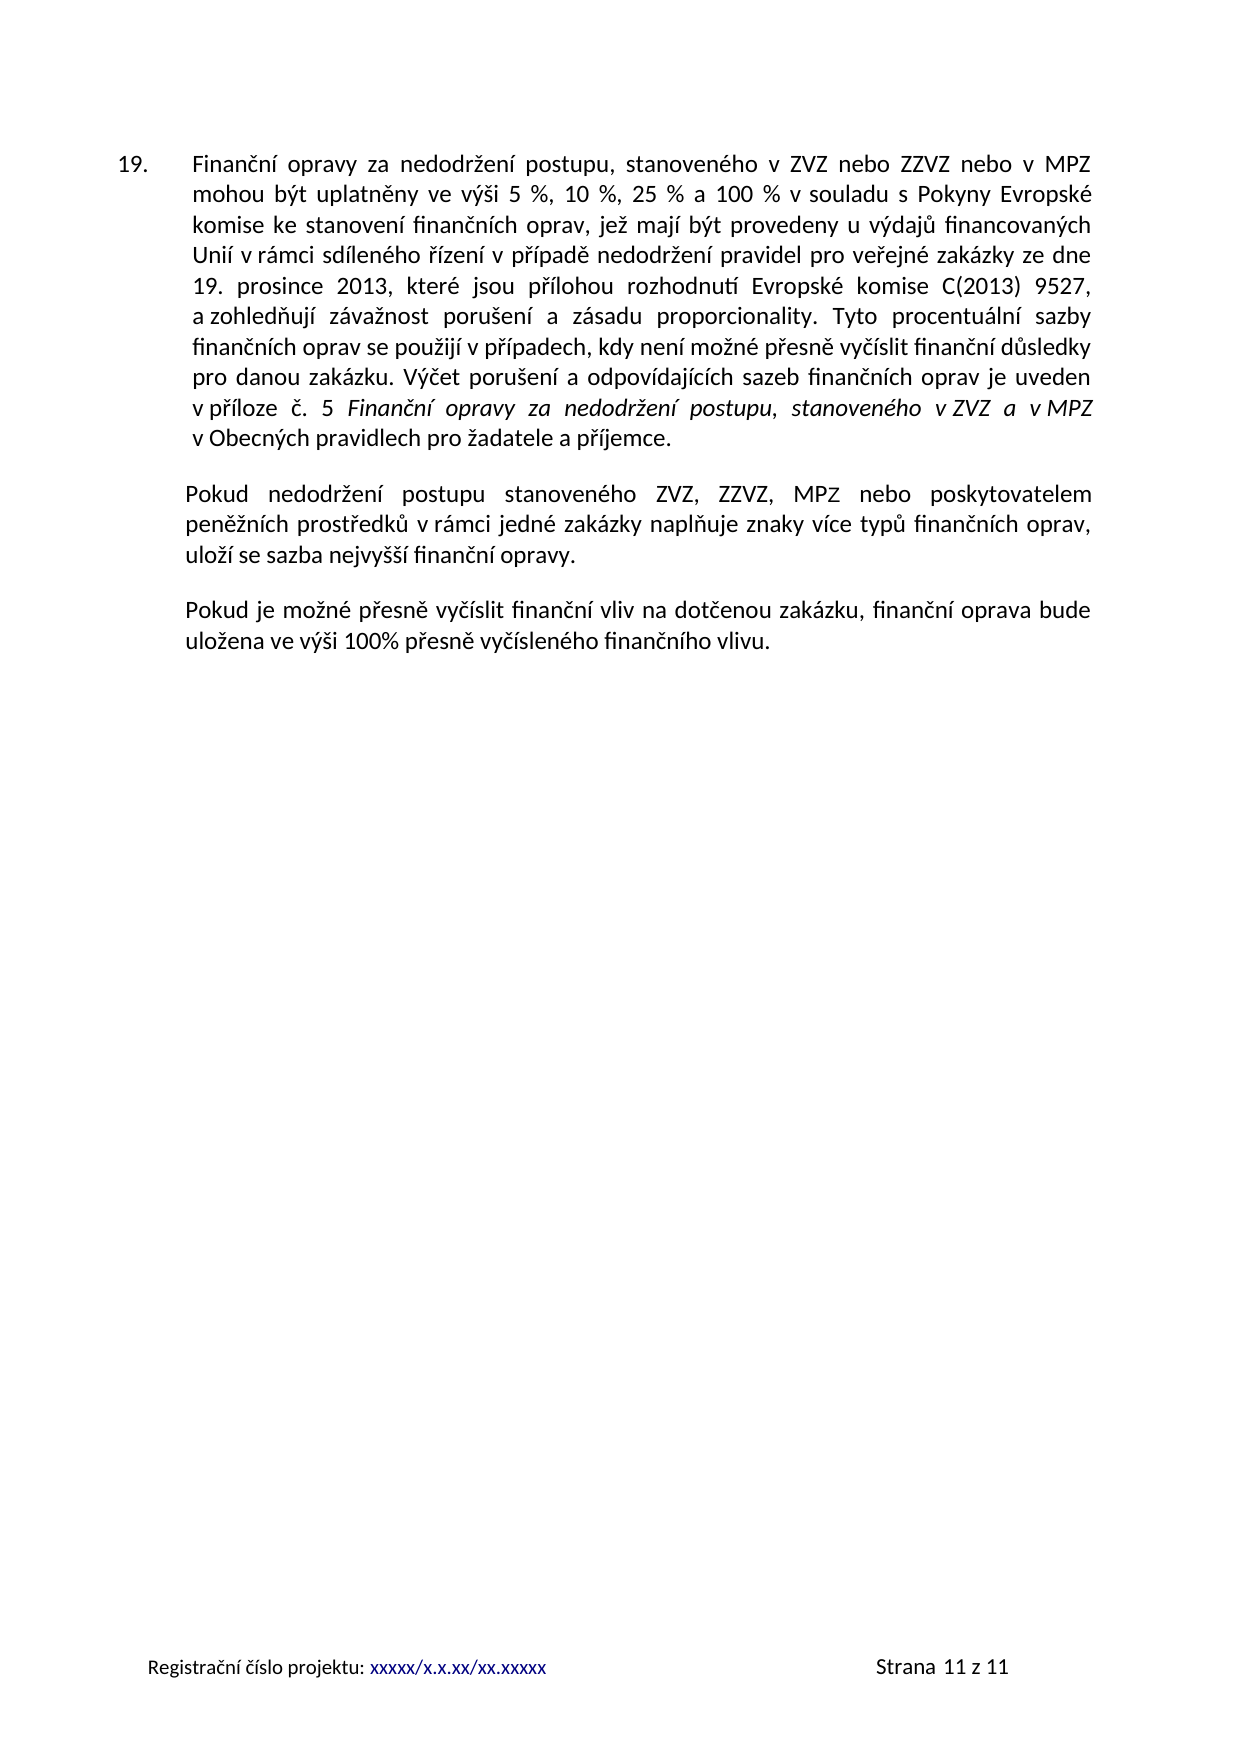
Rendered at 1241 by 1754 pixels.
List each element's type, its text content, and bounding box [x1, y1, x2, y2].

list Finanční opravy za nedodržení postupu, stanoveného v ZVZ nebo ZZVZ nebo v MPZ mohou být uplatněny ve výši 5 %, 10 %, 25 % a 100 % v souladu s Pokyny Evropské komise ke stanovení finančních oprav, jež mají být provedeny u výdajů financovaných Unií v rámci sdíleného řízení v případě nedodržení pravidel pro veřejné zakázky ze dne 19. prosince 2013, které jsou přílohou rozhodnutí Evropské komise C(2013) 9527, a zohledňují závažnost porušení a zásadu proporcionality. Tyto procentuální sazby finančních oprav se použijí v případech, kdy není možné přesně vyčíslit finanční důsledky pro danou zakázku. Výčet porušení a odpovídajících sazeb finančních oprav je uveden v příloze č. 5 Finanční opravy za nedodržení postupu, stanoveného v ZVZ a v MPZ v Obecných pravidlech pro žadatele a příjemce. [117, 148, 1092, 453]
text Pokud je možné přesně vyčíslit finanční vliv na dotčenou zakázku, finanční oprava bude uložena ve výši 100% přesně vyčísleného finančního vlivu. [185, 594, 1092, 656]
text Pokud nedodržení postupu stanoveného ZVZ, ZZVZ, MPZ nebo poskytovatelem peněžních prostředků v rámci jedné zakázky naplňuje znaky více typů finančních oprav, uloží se sazba nejvyšší finanční opravy. [185, 478, 1092, 569]
